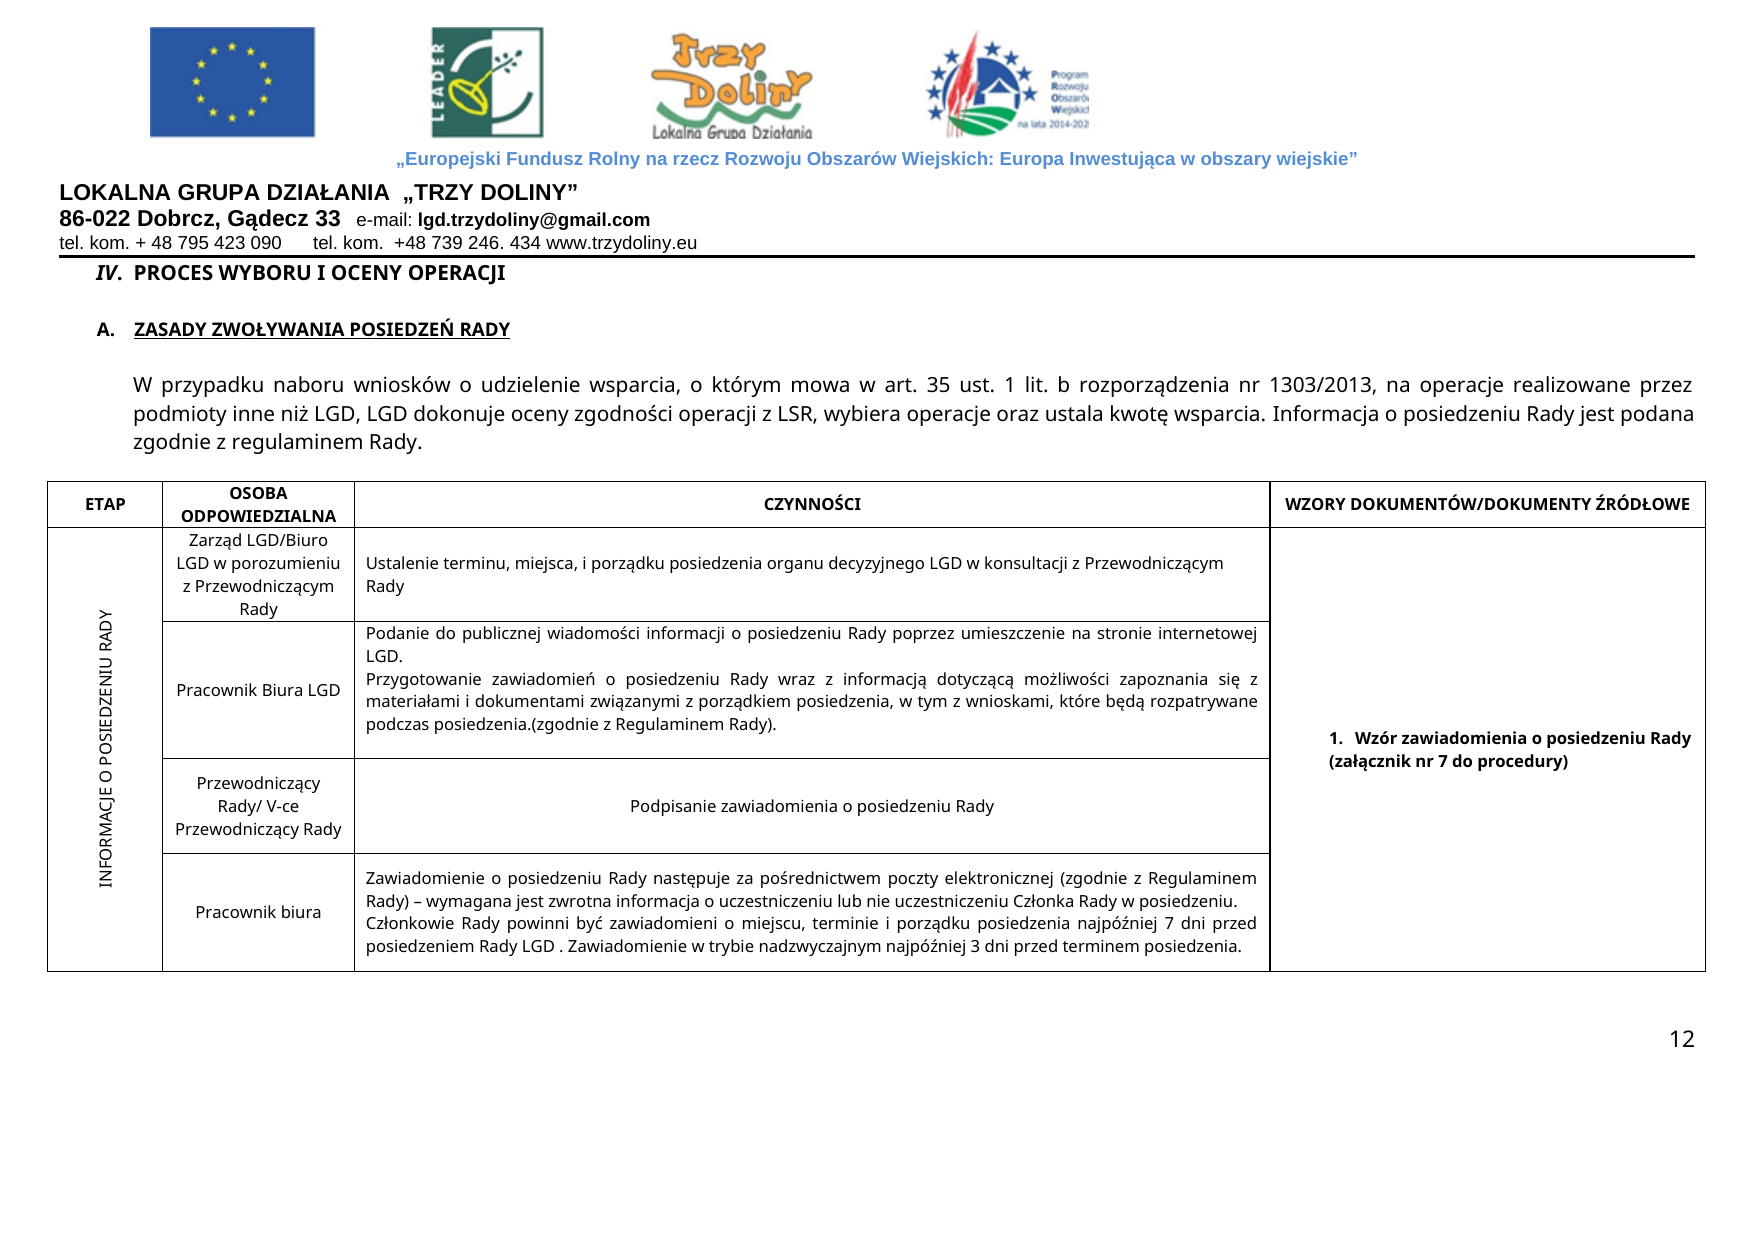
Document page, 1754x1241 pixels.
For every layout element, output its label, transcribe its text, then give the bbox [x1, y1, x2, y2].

table_header WZORY DOKUMENTÓW/DOKUMENTY ŹRÓDŁOWE [1271, 482, 1705, 527]
table_cell INFORMACJE O POSIEDZENIU RADY [48, 528, 162, 971]
table_cell Zarząd LGD/Biuro LGD w porozumieniu z Przewodniczącym Rady [163, 528, 354, 621]
table_cell Pracownik biura [163, 854, 354, 971]
table_header CZYNNOŚCI [355, 482, 1269, 527]
table_cell Podpisanie zawiadomienia o posiedzeniu Rady [355, 759, 1269, 852]
table_cell Pracownik Biura LGD [163, 622, 354, 758]
table_cell Podanie do publicznej wiadomości informacji o posiedzeniu Rady poprzez umieszczenie na stronie internetowej LGD. Przygotowanie zawiadomień o posiedzeniu Rady wraz z informacją dotyczącą możliwości zapoznania się z materiałami i dokumentami związanymi z porządkiem posiedzenia, w tym z wnioskami, które będą rozpatrywane podczas posiedzenia.(zgodnie z Regulaminem Rady). [355, 622, 1269, 758]
subtitle IV. PROCES WYBORU I OCENY OPERACJI [96, 258, 1695, 287]
table_cell Zawiadomienie o posiedzeniu Rady następuje za pośrednictwem poczty elektronicznej (zgodnie z Regulaminem Rady) – wymagana jest zwrotna informacja o uczestniczeniu lub nie uczestniczeniu Członka Rady w posiedzeniu. Członkowie Rady powinni być zawiadomieni o miejscu, terminie i porządku posiedzenia najpóźniej 7 dni przed posiedzeniem Rady LGD . Zawiadomienie w trybie nadzwyczajnym najpóźniej 3 dni przed terminem posiedzenia. [355, 854, 1269, 971]
picture [150, 27, 1091, 139]
table_header ETAP [48, 482, 162, 527]
table_cell Przewodniczący Rady/ V-ce Przewodniczący Rady [163, 759, 354, 852]
list W przypadku naboru wniosków o udzielenie wsparcia, o którym mowa w art. 35 ust. 1 lit. b rozporządzenia nr 1303/2013, na operacje realizowane przez podmioty inne niż LGD, LGD dokonuje oceny zgodności operacji z LSR, wybiera operacje oraz ustala kwotę wsparcia. Informacja o posiedzeniu Rady jest podana zgodnie z regulaminem Rady. [133, 370, 1695, 456]
subtitle ZASADY ZWOŁYWANIA POSIEDZEŃ RADY [97, 316, 1695, 342]
table_cell Ustalenie terminu, miejsca, i porządku posiedzenia organu decyzyjnego LGD w konsultacji z Przewodniczącym Rady [355, 528, 1269, 621]
table_header OSOBA ODPOWIEDZIALNA [163, 482, 354, 527]
table_cell Wzór zawiadomienia o posiedzeniu Rady (załącznik nr 7 do procedury) [1271, 528, 1705, 971]
